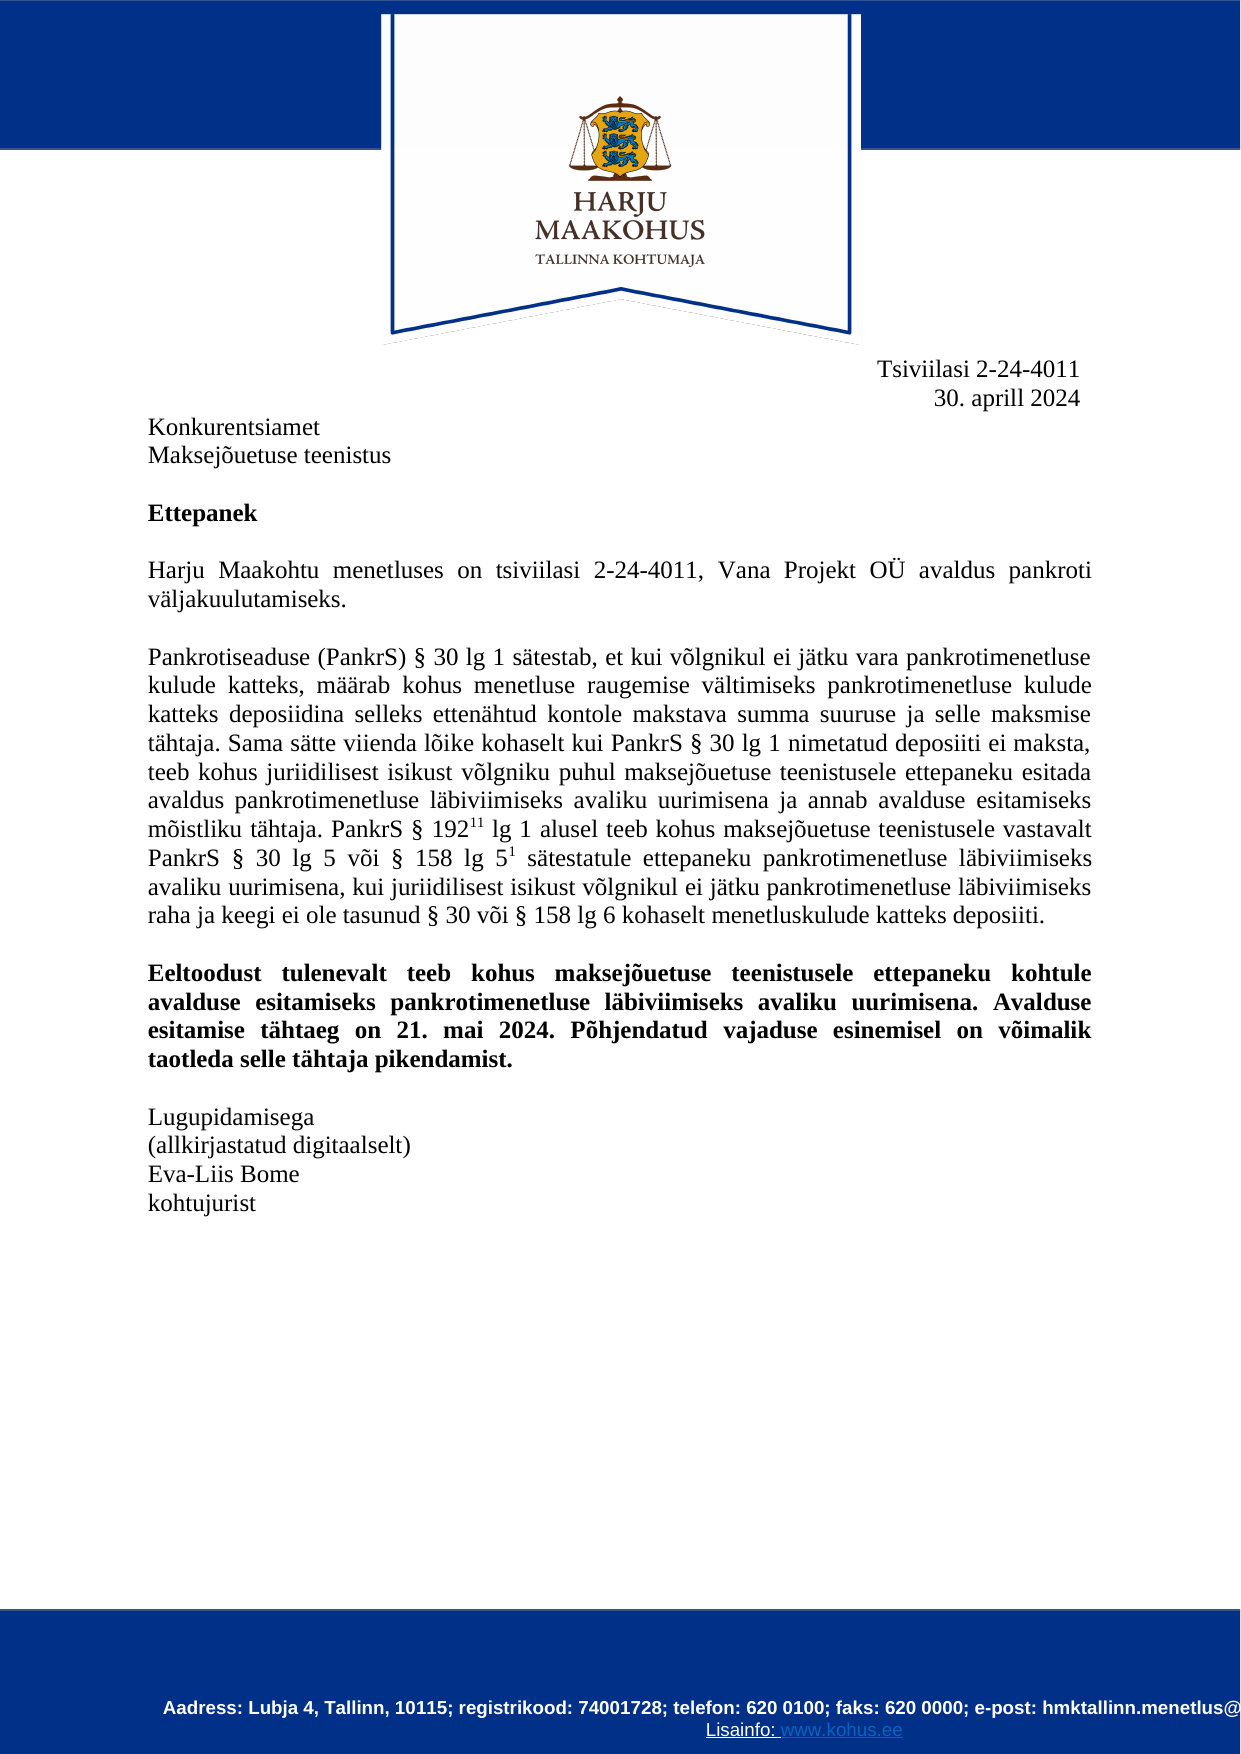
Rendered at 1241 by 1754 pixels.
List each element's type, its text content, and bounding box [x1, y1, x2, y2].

text Pankrotiseaduse (PankrS) § 30 lg 1 sätestab, et kui võlgnikul ei jätku vara pankrotimenetluse kulude katteks, määrab kohus menetluse raugemise vältimiseks pankrotimenetluse kulude katteks deposiidina selleks ettenähtud kontole makstava summa suuruse ja selle maksmise tähtaja. Sama sätte viienda lõike kohaselt kui PankrS § 30 lg 1 nimetatud deposiiti ei maksta, teeb kohus juriidilisest isikust võlgniku puhul maksejõuetuse teenistusele ettepaneku esitada avaldus pankrotimenetluse läbiviimiseks avaliku uurimisena ja annab avalduse esitamiseks mõistliku tähtaja. PankrS § 19211 lg 1 alusel teeb kohus maksejõuetuse teenistusele vastavalt PankrS § 30 lg 5 või § 158 lg 51 sätestatule ettepaneku pankrotimenetluse läbiviimiseks avaliku uurimisena, kui juriidilisest isikust võlgnikul ei jätku pankrotimenetluse läbiviimiseks raha ja keegi ei ole tasunud § 30 või § 158 lg 6 kohaselt menetluskulude katteks deposiiti. [148, 642, 1092, 929]
table_header Tsiviilasi 2-24-4011 30. aprill 2024 [758, 354, 1091, 412]
picture [376, 0, 865, 361]
text Maksejõuetuse teenistus [148, 441, 1092, 469]
text Konkurentsiamet [148, 412, 1092, 441]
text Eva-Liis Bome [148, 1159, 1092, 1188]
text Ettepanek [148, 498, 1092, 527]
text (allkirjastatud digitaalselt) [148, 1131, 1092, 1159]
text kohtujurist [148, 1188, 1092, 1217]
text Lugupidamisega [148, 1102, 1092, 1131]
text Eeltoodust tulenevalt teeb kohus maksejõuetuse teenistusele ettepaneku kohtule avalduse esitamiseks pankrotimenetluse läbiviimiseks avaliku uurimisena. Avalduse esitamise tähtaeg on 21. mai 2024. Põhjendatud vajaduse esinemisel on võimalik taotleda selle tähtaja pikendamist. [148, 958, 1092, 1073]
text Harju Maakohtu menetluses on tsiviilasi 2-24-4011, Vana Projekt OÜ avaldus pankroti väljakuulutamiseks. [148, 556, 1092, 613]
